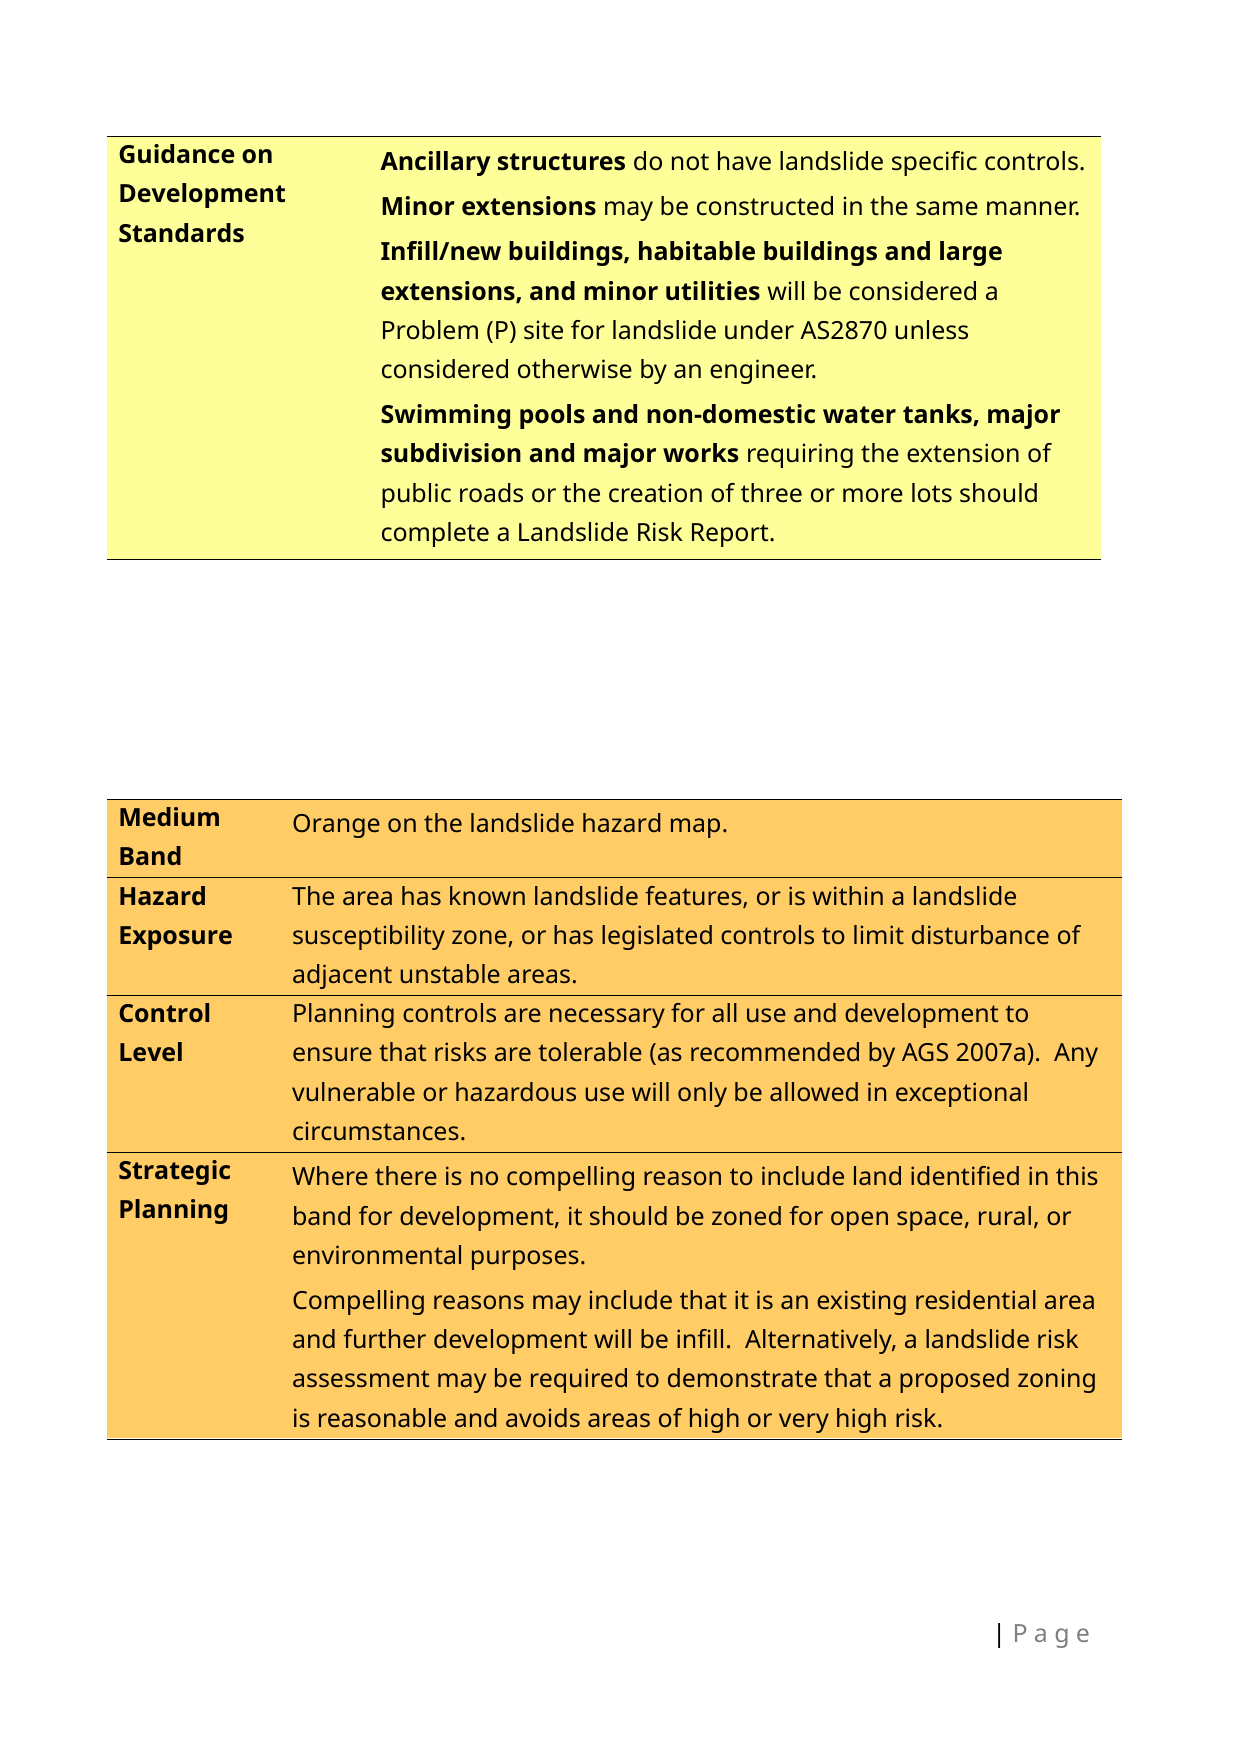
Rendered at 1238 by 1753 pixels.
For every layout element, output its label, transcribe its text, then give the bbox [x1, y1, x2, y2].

table_header Orange on the landslide hazard map. [281, 800, 1122, 877]
table_cell The area has known landslide features, or is within a landslide susceptibility zone, or has legislated controls to limit disturbance of adjacent unstable areas. [281, 878, 1122, 995]
table_cell Where there is no compelling reason to include land identified in this band for development, it should be zoned for open space, rural, or environmental purposes. Compelling reasons may include that it is an existing residential area and further development will be infill. Alternatively, a landslide risk assessment may be required to demonstrate that a proposed zoning is reasonable and avoids areas of high or very high risk. [281, 1153, 1122, 1438]
table_cell Ancillary structures do not have landslide specific controls. Minor extensions may be constructed in the same manner. Infill/new buildings, habitable buildings and large extensions, and minor utilities will be considered a Problem (P) site for landslide under AS2870 unless considered otherwise by an engineer. Swimming pools and non-domestic water tanks, major subdivision and major works requiring the extension of public roads or the creation of three or more lots should complete a Landslide Risk Report. [369, 137, 1101, 559]
table_cell Planning controls are necessary for all use and development to ensure that risks are tolerable (as recommended by AGS 2007a). Any vulnerable or hazardous use will only be allowed in exceptional circumstances. [281, 996, 1122, 1152]
table_cell Control Level [107, 996, 281, 1152]
table_header Medium Band [107, 800, 281, 877]
table_cell Strategic Planning [107, 1153, 281, 1438]
table_cell Hazard Exposure [107, 878, 281, 995]
table_cell Guidance on Development Standards [107, 137, 369, 559]
